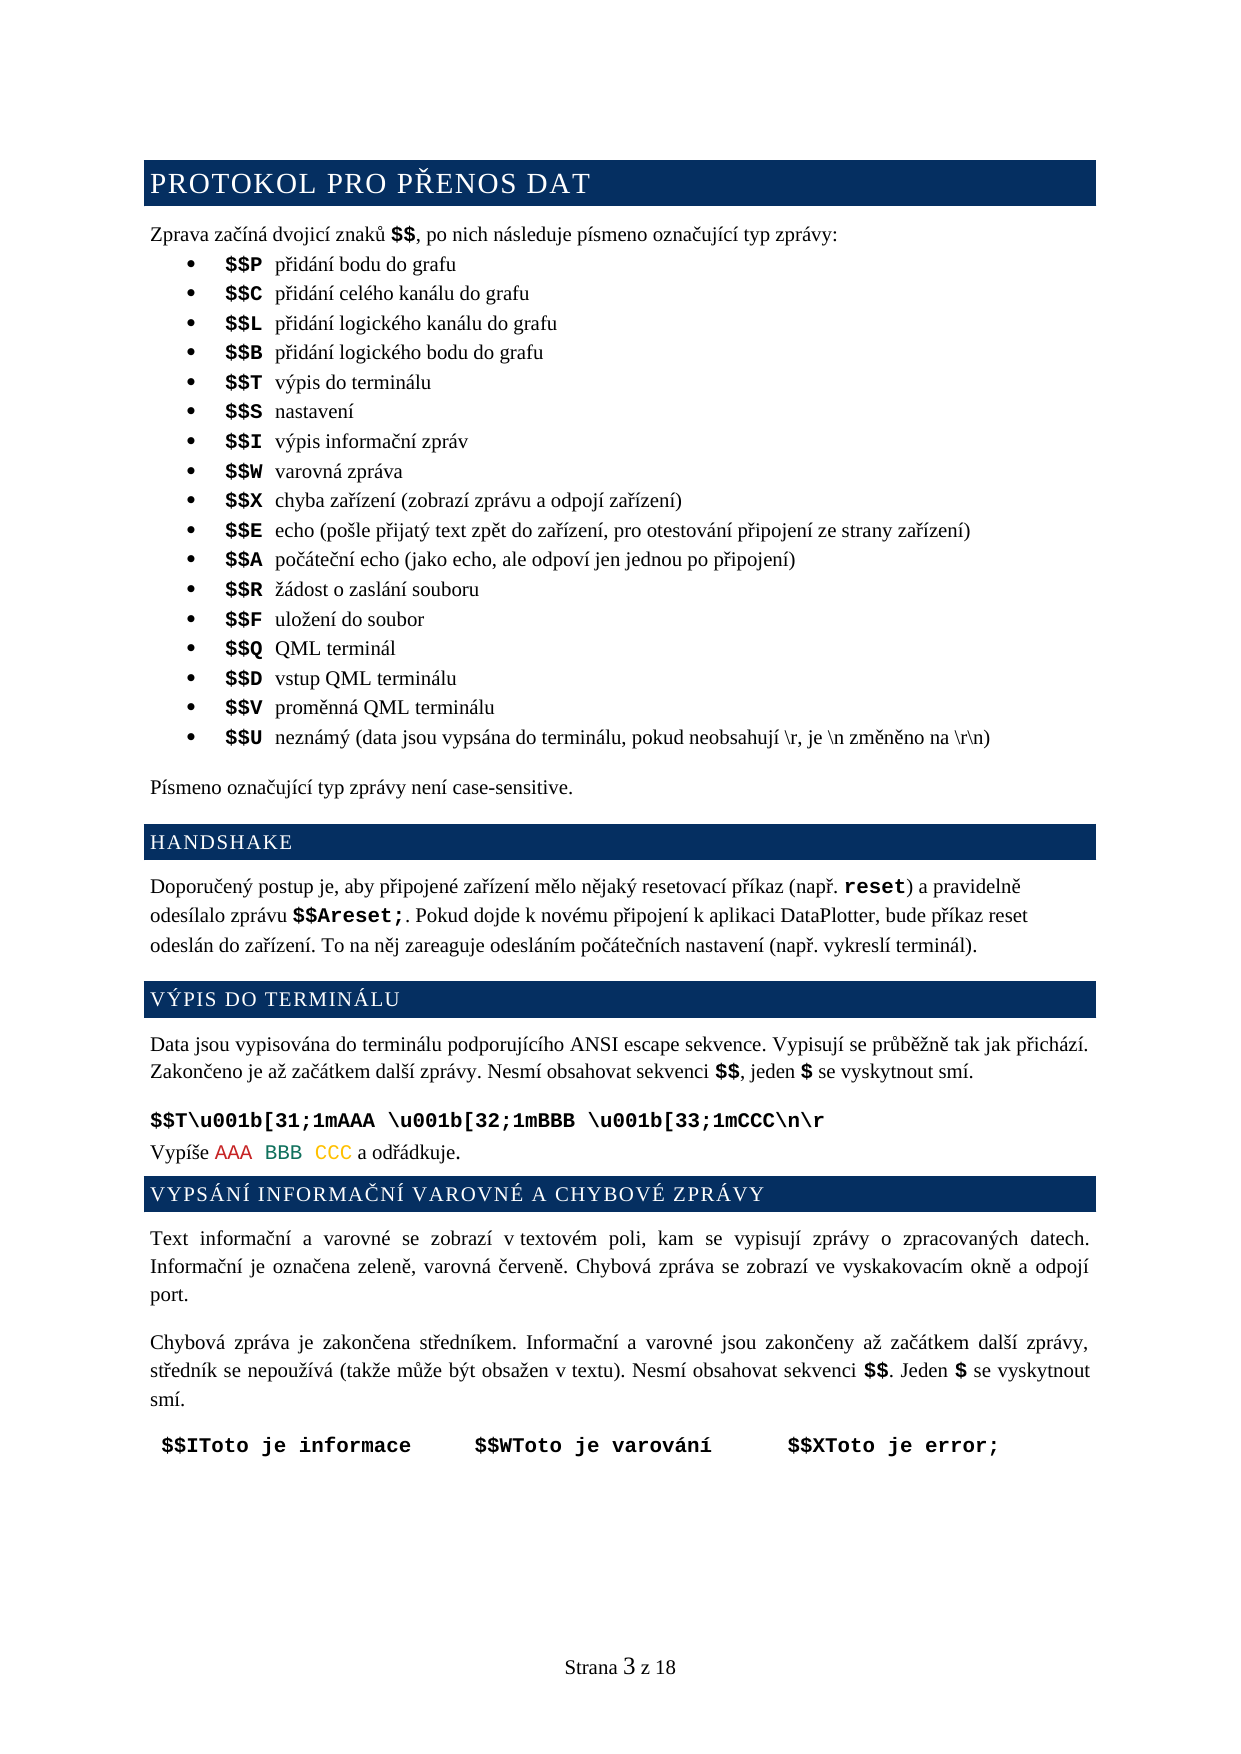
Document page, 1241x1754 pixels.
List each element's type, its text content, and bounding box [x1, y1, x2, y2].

text Doporučený postup je, aby připojené zařízení mělo nějaký resetovací příkaz (např. reset) a pravidelně odesílalo zprávu $$Areset;. Pokud dojde k novému připojení k aplikaci DataPlotter, bude příkaz reset odeslán do zařízení. To na něj zareaguje odesláním počátečních nastavení (např. vykreslí terminál). [150, 874, 1090, 957]
list $$S nastavení [187, 399, 1090, 425]
text Protokol pro přenos dat [150, 167, 1090, 200]
list $$B přidání logického bodu do grafu [187, 340, 1090, 366]
subtitle Vypsání informační varovné a chybové zprávy [150, 1182, 1090, 1206]
list $$W varovná zpráva [187, 458, 1090, 484]
list $$X chyba zařízení (zobrazí zprávu a odpojí zařízení) [187, 488, 1090, 514]
list $$U neznámý (data jsou vypsána do terminálu, pokud neobsahují \r, je \n změněno na \r\n) [187, 725, 1090, 751]
table_header $$XToto je error; [776, 1435, 1089, 1459]
list $$V proměnná QML terminálu [187, 695, 1090, 721]
text Vypíše AAA BBB CCC a odřádkuje. [150, 1137, 1090, 1165]
subtitle Handshake [150, 830, 1090, 854]
list $$R žádost o zaslání souboru [187, 577, 1090, 603]
list $$L přidání logického kanálu do grafu [187, 311, 1090, 336]
list $$I výpis informační zpráv [187, 429, 1090, 455]
list $$D vstup QML terminálu [187, 666, 1090, 691]
list $$C přidání celého kanálu do grafu [187, 281, 1090, 307]
text Písmeno označující typ zprávy není case-sensitive. [150, 775, 1090, 799]
table_header $$WToto je varování [463, 1435, 776, 1459]
table_header $$IToto je informace [150, 1435, 463, 1459]
text Data jsou vypisována do terminálu podporujícího ANSI escape sekvence. Vypisují se průběžně tak jak přichází. Zakončeno je až začátkem další zprávy. Nesmí obsahovat sekvenci $$, jeden $ se vyskytnout smí. [150, 1032, 1090, 1085]
list $$T výpis do terminálu [187, 370, 1090, 396]
list $$F uložení do soubor [187, 606, 1090, 632]
subtitle Výpis do terminálu [150, 988, 1090, 1011]
list $$A počáteční echo (jako echo, ale odpoví jen jednou po připojení) [187, 547, 1090, 573]
text Text informační a varovné se zobrazí v textovém poli, kam se vypisují zprávy o zpracovaných datech. Informační je označena zeleně, varovná červeně. Chybová zpráva se zobrazí ve vyskakovacím okně a odpojí port. [150, 1226, 1090, 1306]
list $$Q QML terminál [187, 636, 1090, 662]
list $$P přidání bodu do grafu [187, 251, 1090, 277]
text $$T\u001b[31;1mAAA \u001b[32;1mBBB \u001b[33;1mCCC\n\r [150, 1110, 1090, 1133]
list $$E echo (pošle přijatý text zpět do zařízení, pro otestování připojení ze strany zařízení) [187, 518, 1090, 543]
text Chybová zpráva je zakončena středníkem. Informační a varovné jsou zakončeny až začátkem další zprávy, středník se nepoužívá (takže může být obsažen v textu). Nesmí obsahovat sekvenci $$. Jeden $ se vyskytnout smí. [150, 1330, 1090, 1411]
text Zprava začíná dvojicí znaků $$, po nich následuje písmeno označující typ zprávy: [150, 222, 1090, 248]
